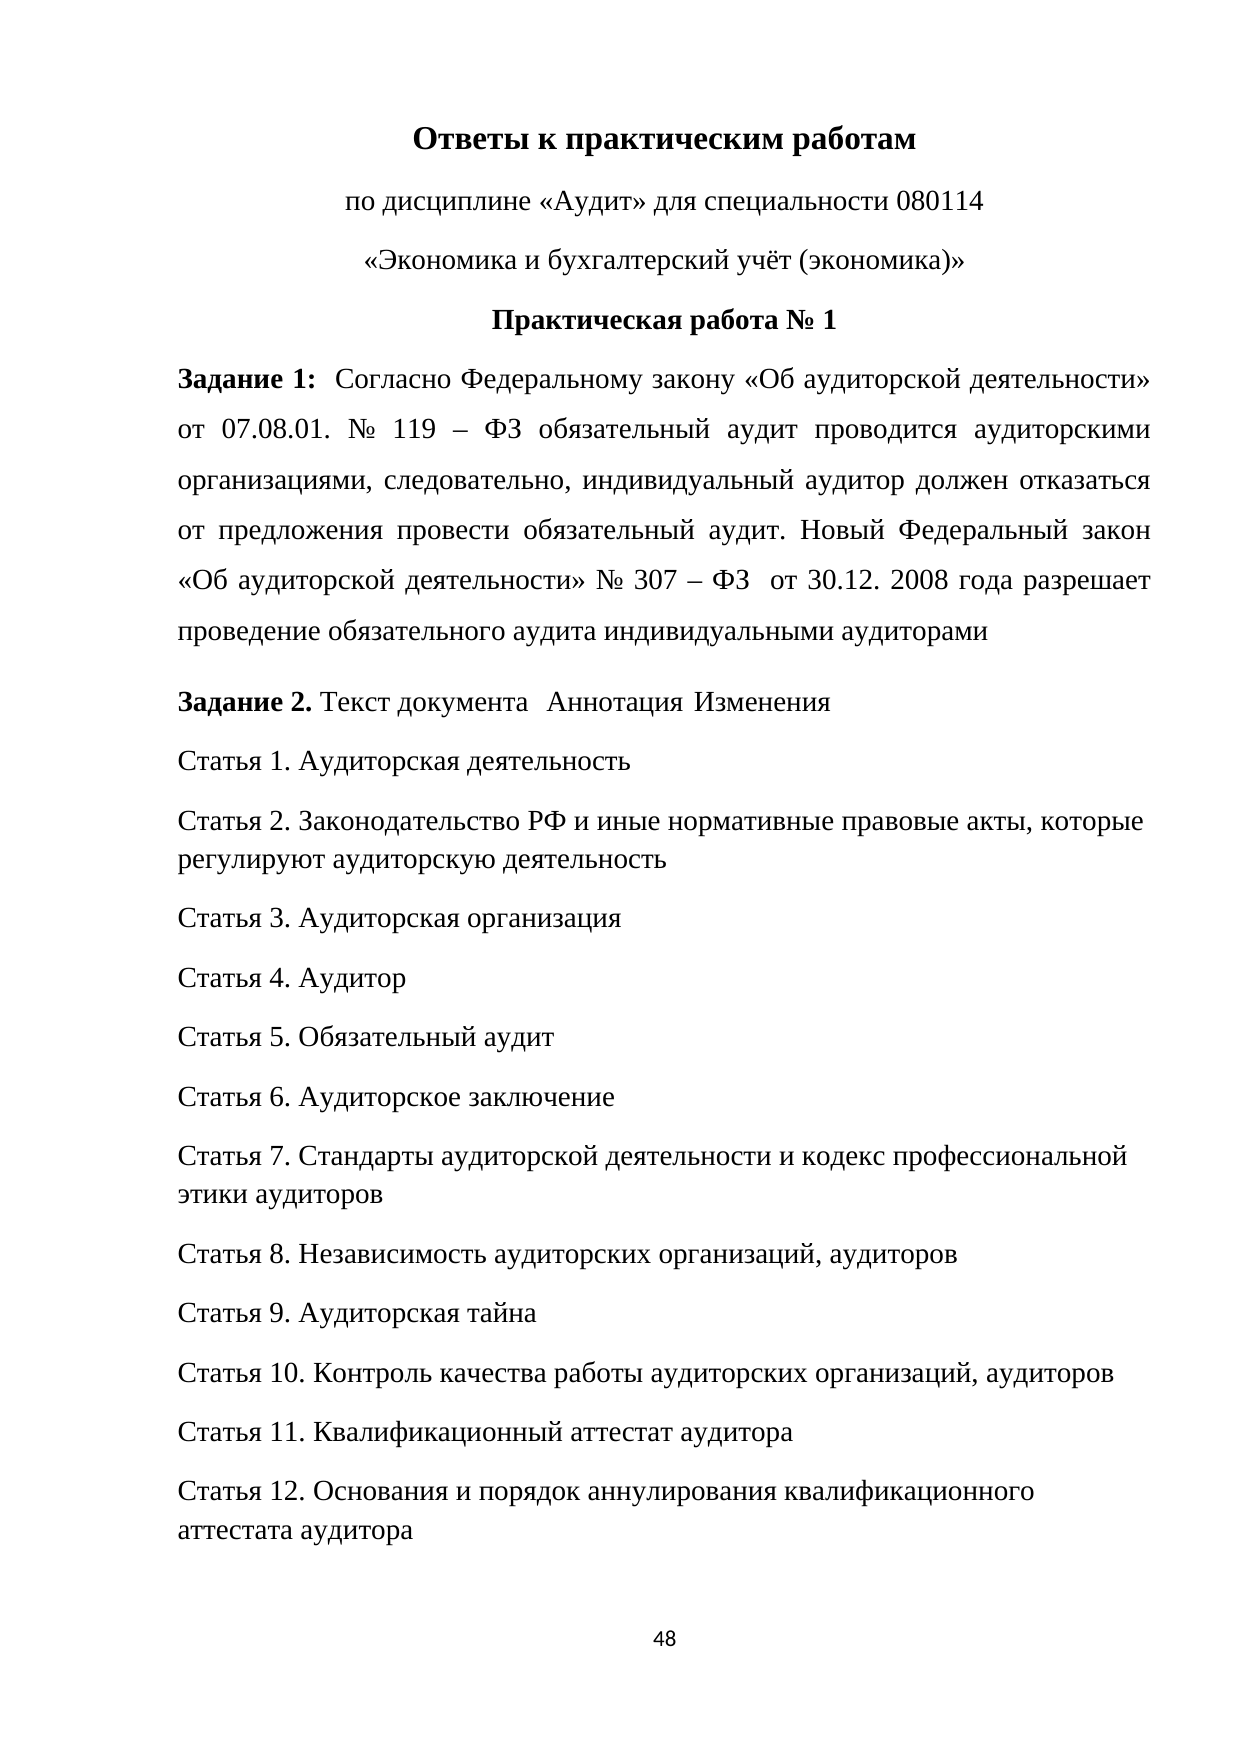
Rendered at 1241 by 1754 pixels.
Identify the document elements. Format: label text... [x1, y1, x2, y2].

text Статья 4. Аудитор [177, 960, 1152, 993]
text Статья 6. Аудиторское заключение [177, 1079, 1152, 1112]
text Статья 11. Квалификационный аттестат аудитора [177, 1414, 1152, 1448]
text Статья 3. Аудиторская организация [177, 901, 1152, 934]
text Практическая работа № 1 [177, 302, 1152, 335]
text Статья 1. Аудиторская деятельность [177, 743, 1152, 777]
text Статья 10. Контроль качества работы аудиторских организаций, аудиторов [177, 1355, 1152, 1388]
text Статья 7. Стандарты аудиторской деятельности и кодекс профессиональной этики аудиторов [177, 1138, 1152, 1210]
text Статья 5. Обязательный аудит [177, 1019, 1152, 1053]
text по дисциплине «Аудит» для специальности 080114 [177, 183, 1152, 217]
text Статья 8. Независимость аудиторских организаций, аудиторов [177, 1236, 1152, 1269]
text Ответы к практическим работам [177, 118, 1152, 156]
text Статья 9. Аудиторская тайна [177, 1295, 1152, 1329]
text Статья 2. Законодательство РФ и иные нормативные правовые акты, которые регулируют аудиторскую деятельность [177, 803, 1152, 875]
text Статья 12. Основания и порядок аннулирования квалификационного аттестата аудитора [177, 1473, 1152, 1546]
text Задание 1: Согласно Федеральному закону «Об аудиторской деятельности» от 07.08.01. № 119 – ФЗ обязательный аудит проводится аудиторскими организациями, следовательно, индивидуальный аудитор должен отказаться от предложения провести обязательный аудит. Новый Федеральный закон «Об аудиторской деятельности» № 307 – ФЗ от 30.12. 2008 года разрешает проведение обязательного аудита индивидуальными аудиторами [177, 361, 1152, 646]
text «Экономика и бухгалтерский учёт (экономика)» [177, 242, 1152, 276]
text Задание 2. Текст документа Аннотация Изменения [177, 684, 1152, 717]
